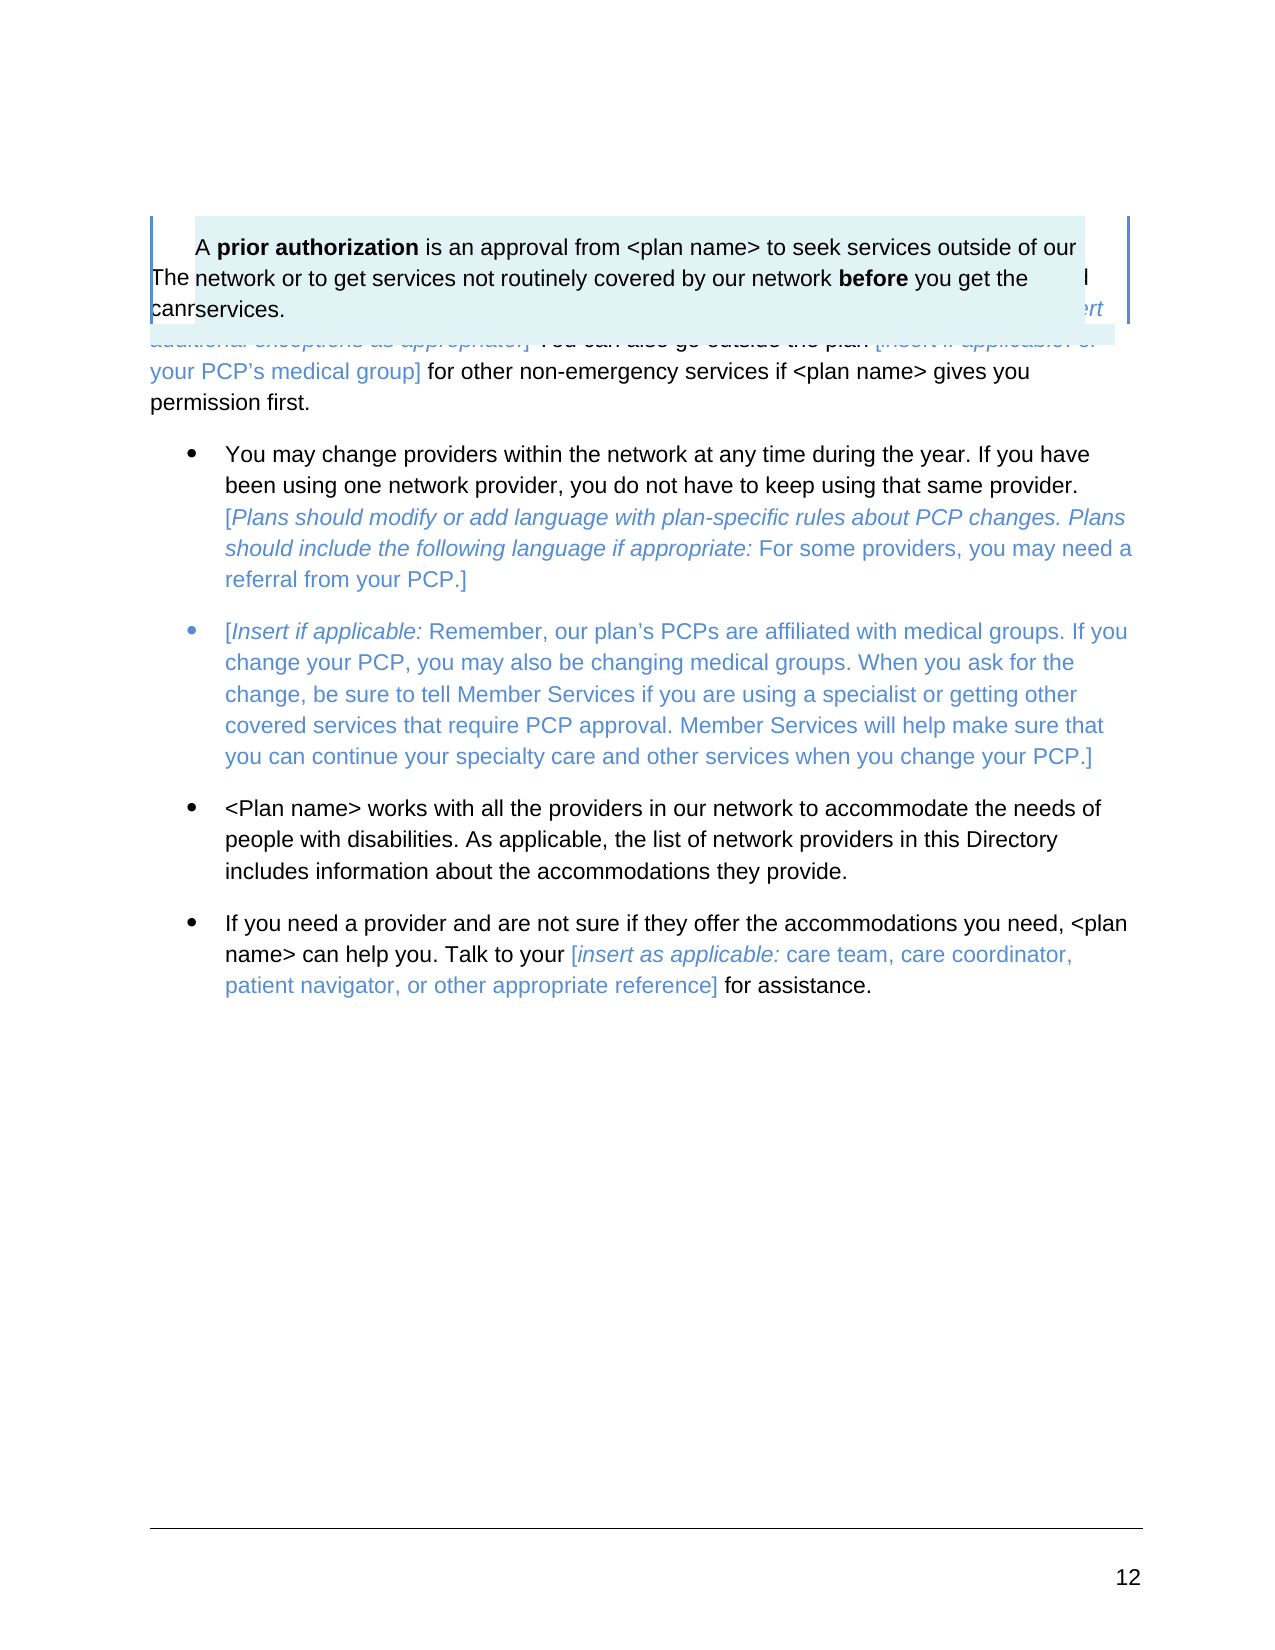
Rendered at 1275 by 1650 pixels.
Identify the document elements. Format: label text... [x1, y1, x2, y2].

list [Insert if applicable: Remember, our plan’s PCPs are affiliated with medical groups. If you change your PCP, you may also be changing medical groups. When you ask for the change, be sure to tell Member Services if you are using a specialist or getting other covered services that require PCP approval. Member Services will help make sure that you can continue your specialty care and other services when you change your PCP.] [187, 614, 1143, 771]
list If you need a provider and are not sure if they offer the accommodations you need, <plan name> can help you. Talk to your [insert as applicable: care team, care coordinator, patient navigator, or other appropriate reference] for assistance. [187, 906, 1143, 1000]
list <Plan name> works with all the providers in our network to accommodate the needs of people with disabilities. As applicable, the list of network providers in this Directory includes information about the accommodations they provide. [187, 792, 1143, 885]
list You may change providers within the network at any time during the year. If you have been using one network provider, you do not have to keep using that same provider. [Plans should modify or add language with plan-specific rules about PCP changes. Plans should include the following language if appropriate: For some providers, you may need a referral from your PCP.] [187, 437, 1143, 594]
text The only exceptions to this rule are when you need urgent or emergency care or dialysis and cannot get to a provider in the plan, such as when you are away from home. [Plans may insert additional exceptions as appropriate.] You can also go outside the plan [insert if applicable: or your PCP’s medical group] for other non-emergency services if <plan name> gives you permission first. [150, 260, 1143, 417]
